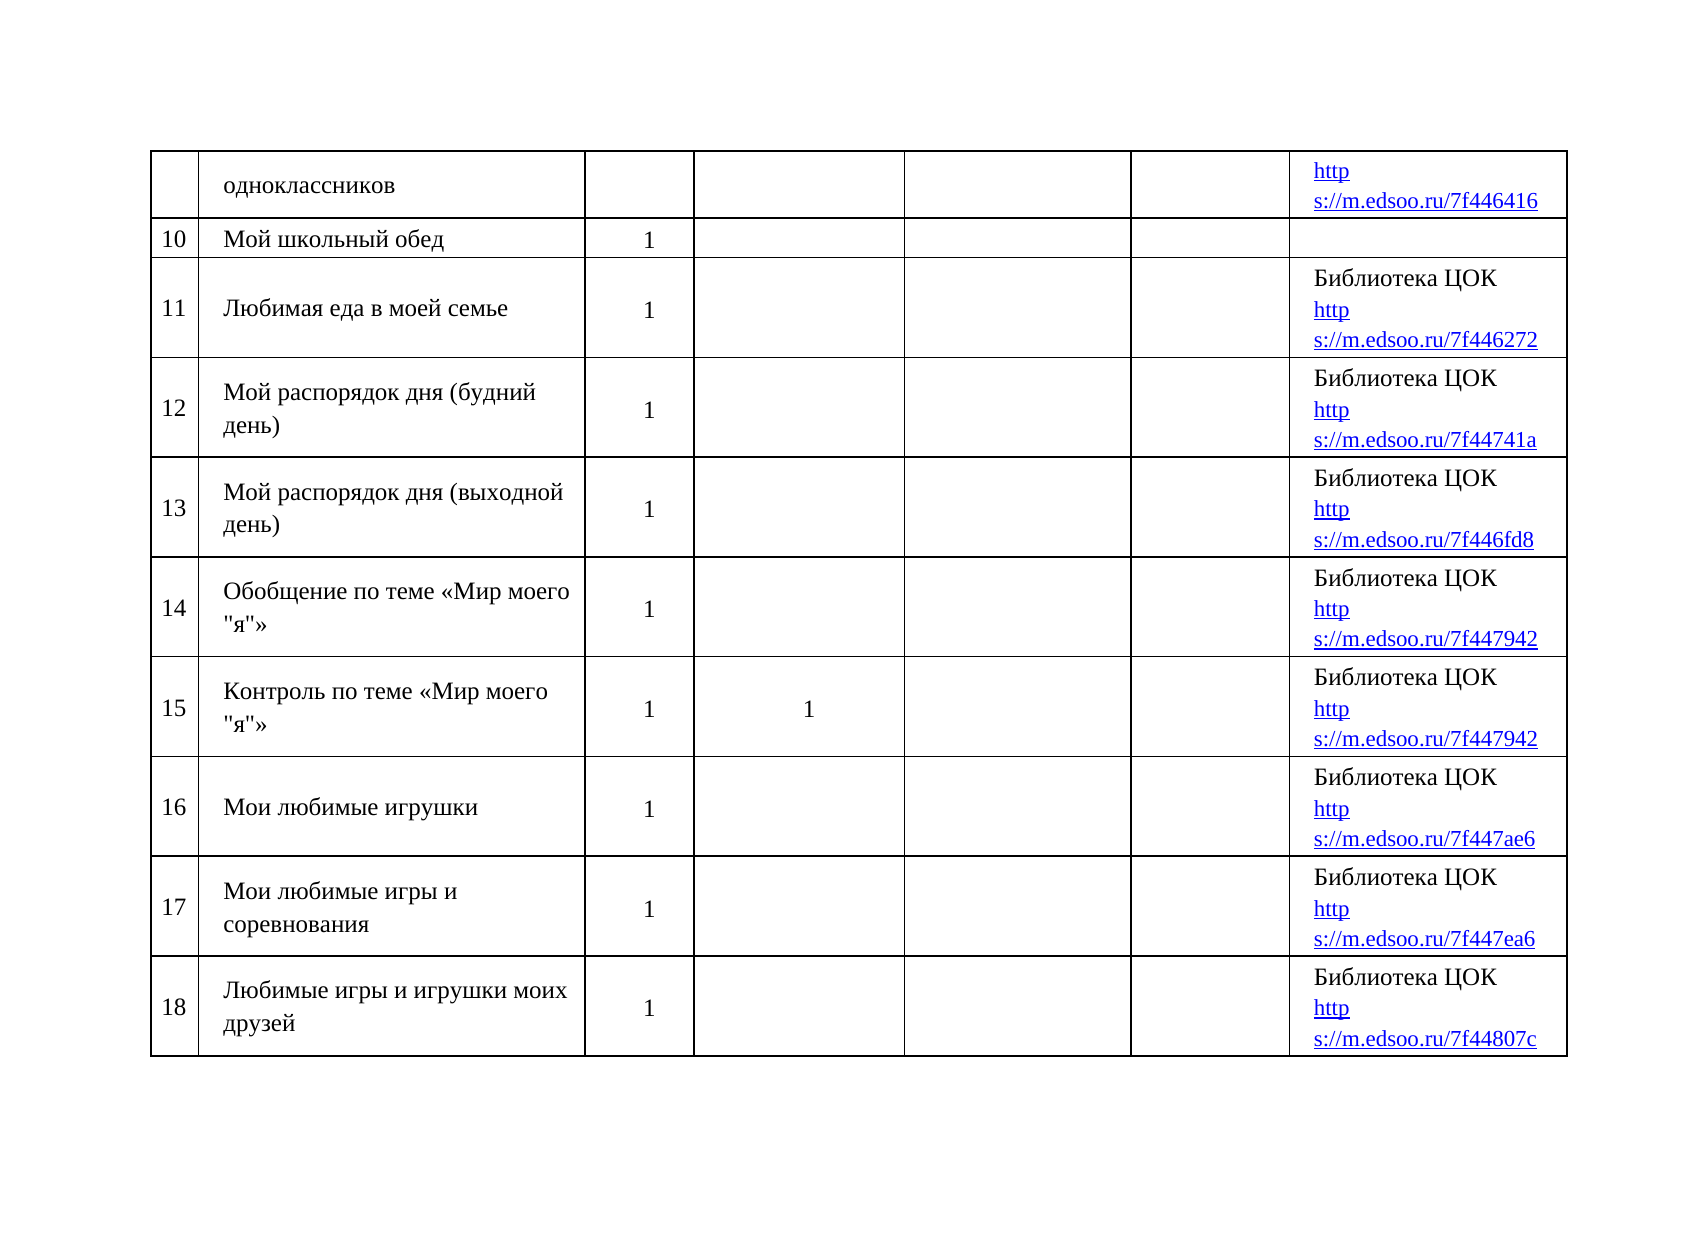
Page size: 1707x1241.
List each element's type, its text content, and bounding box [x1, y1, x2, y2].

table_cell [905, 657, 1130, 756]
table_cell 1 [586, 657, 693, 756]
table_cell [1132, 258, 1289, 356]
table_cell [1132, 857, 1289, 955]
table_cell Любимая еда в моей семье [199, 258, 584, 356]
table_cell 11 [152, 258, 198, 356]
table_cell Библиотека ЦОК https://m.edsoo.ru/7f447942 [1290, 657, 1566, 756]
table_cell [905, 957, 1130, 1055]
table_cell [1132, 358, 1289, 456]
table_cell [695, 258, 904, 356]
table_cell Библиотека ЦОК https://m.edsoo.ru/7f447942 [1290, 558, 1566, 656]
table_cell [905, 857, 1130, 955]
table_cell [905, 757, 1130, 855]
table_cell 10 [152, 219, 198, 257]
table_cell 12 [152, 358, 198, 456]
table_cell [1132, 558, 1289, 656]
table_cell [905, 258, 1130, 356]
table_cell [695, 957, 904, 1055]
table_cell [1132, 657, 1289, 756]
table_cell Любимые игры и игрушки моих друзей [199, 957, 584, 1055]
table_cell 1 [586, 957, 693, 1055]
table_cell Обобщение по теме «Мир моего "я"» [199, 558, 584, 656]
table_cell 1 [586, 152, 693, 217]
table_cell 16 [152, 757, 198, 855]
table_cell [1132, 219, 1289, 257]
table_cell 1 [586, 258, 693, 356]
table_cell [1132, 152, 1289, 217]
table_cell Мой распорядок дня (выходной день) [199, 458, 584, 556]
table_cell 9 [152, 152, 198, 217]
table_cell Мой распорядок дня (будний день) [199, 358, 584, 456]
table_cell [695, 358, 904, 456]
table_cell [1132, 757, 1289, 855]
table_cell Библиотека ЦОК https://m.edsoo.ru/7f447ae6 [1290, 757, 1566, 855]
table_cell Контроль по теме «Мир моего "я"» [199, 657, 584, 756]
table_cell [695, 857, 904, 955]
table_cell 1 [586, 857, 693, 955]
table_cell 18 [152, 957, 198, 1055]
table_cell Мои любимые игрушки [199, 757, 584, 855]
table_cell [695, 152, 904, 217]
table_cell [1132, 458, 1289, 556]
table_cell [905, 558, 1130, 656]
table_cell Библиотека ЦОК https://m.edsoo.ru/7f44741a [1290, 358, 1566, 456]
table_cell Библиотека ЦОК https://m.edsoo.ru/7f44807c [1290, 957, 1566, 1055]
table_cell [905, 219, 1130, 257]
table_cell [1290, 152, 1566, 217]
table_cell [695, 458, 904, 556]
table_cell [695, 558, 904, 656]
table_cell 1 [586, 458, 693, 556]
table_cell Мои любимые игры и соревнования [199, 857, 584, 955]
table_cell 1 [586, 558, 693, 656]
table_cell [1132, 957, 1289, 1055]
table_cell [905, 358, 1130, 456]
table_cell [695, 757, 904, 855]
table_cell [695, 219, 904, 257]
table_cell 1 [586, 757, 693, 855]
table_cell 13 [152, 458, 198, 556]
table_cell 14 [152, 558, 198, 656]
table_cell [1290, 219, 1566, 257]
table_cell [905, 458, 1130, 556]
table_cell 15 [152, 657, 198, 756]
table_cell Мой школьный обед [199, 219, 584, 257]
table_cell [199, 152, 584, 217]
table_cell 1 [695, 657, 904, 756]
table_cell 1 [586, 219, 693, 257]
table_cell [905, 152, 1130, 217]
table_cell Библиотека ЦОК https://m.edsoo.ru/7f446fd8 [1290, 458, 1566, 556]
table_cell Библиотека ЦОК https://m.edsoo.ru/7f446272 [1290, 258, 1566, 356]
table_cell 17 [152, 857, 198, 955]
table_cell Библиотека ЦОК https://m.edsoo.ru/7f447ea6 [1290, 857, 1566, 955]
table_cell 1 [586, 358, 693, 456]
